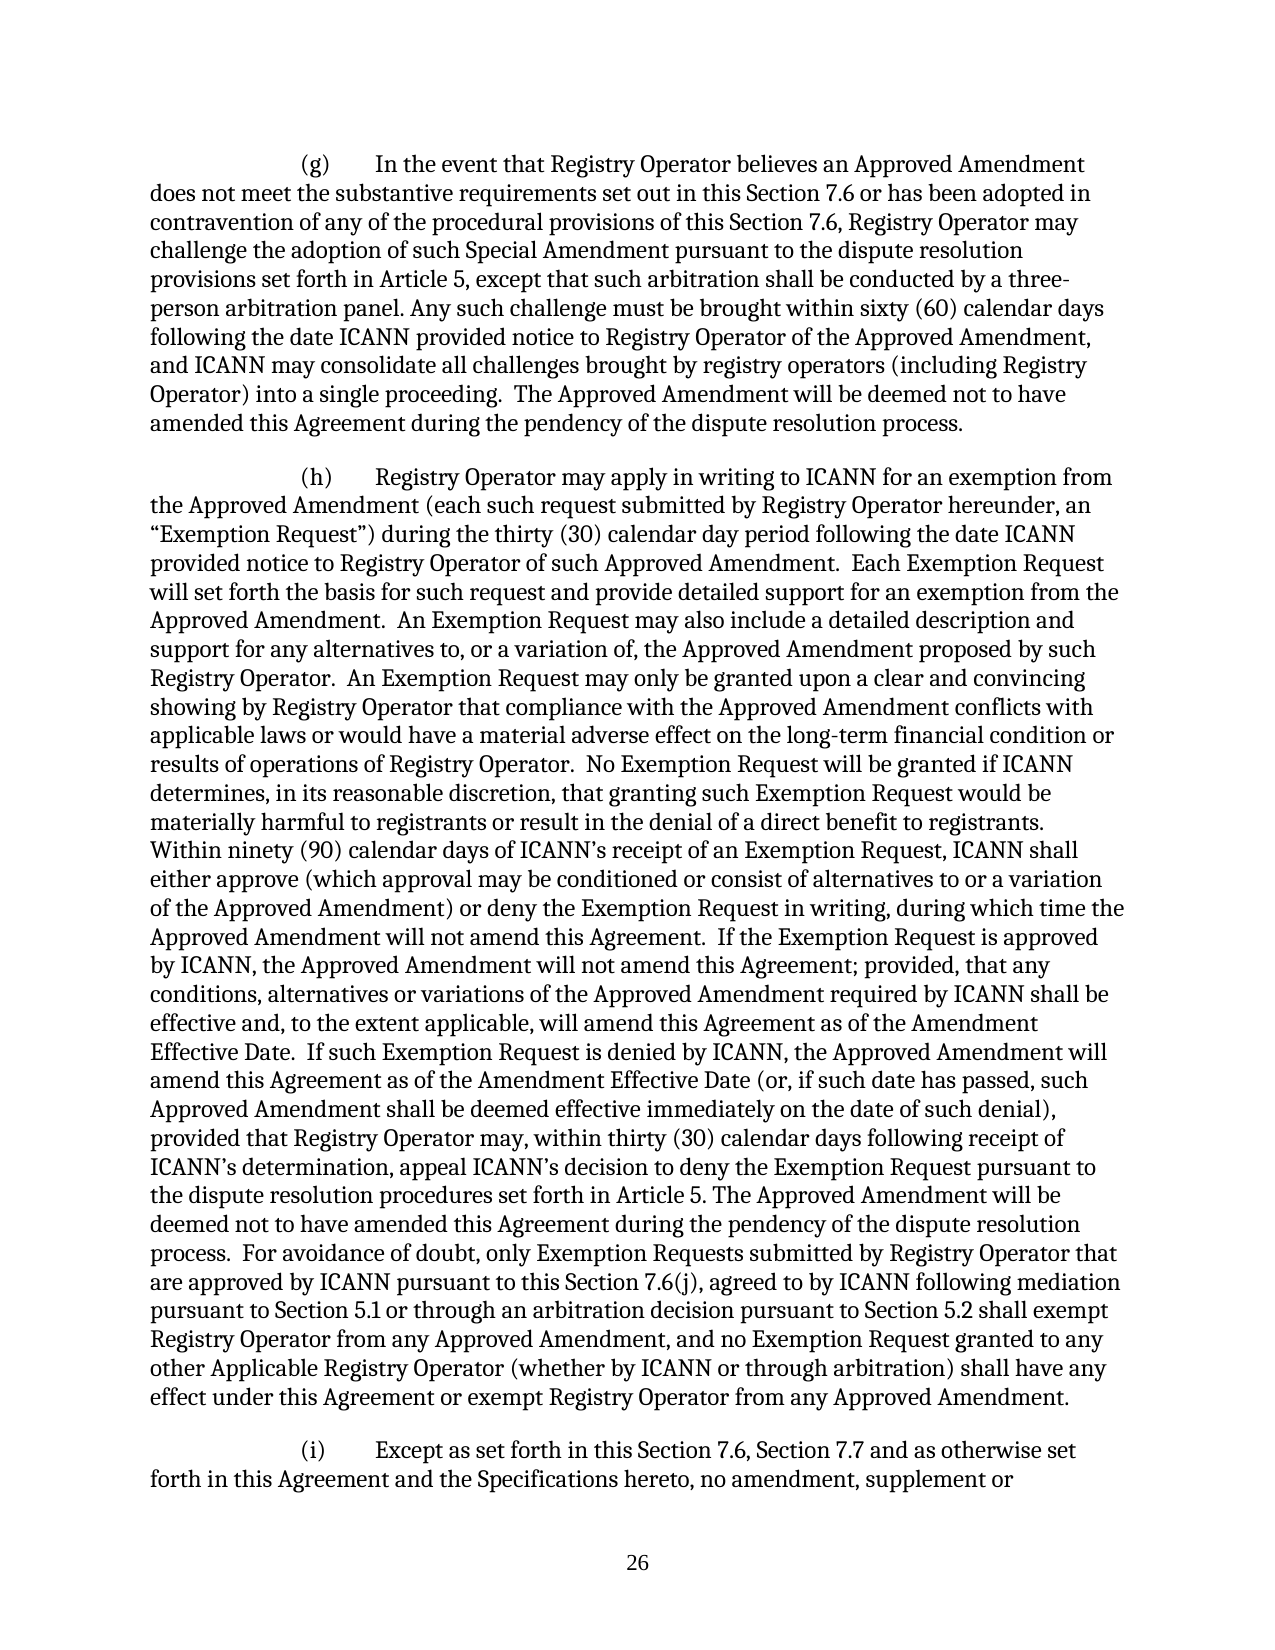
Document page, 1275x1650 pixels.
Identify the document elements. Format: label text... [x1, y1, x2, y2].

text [150, 1436, 1125, 1494]
text In the event that Registry Operator believes an Approved Amendment does not meet the substantive requirements set out in this Section 7.6 or has been adopted in contravention of any of the procedural provisions of this Section 7.6, Registry Operator may challenge the adoption of such Special Amendment pursuant to the dispute resolution provisions set forth in Article 5, except that such arbitration shall be conducted by a three-person arbitration panel. Any such challenge must be brought within sixty (60) calendar days following the date ICANN provided notice to Registry Operator of the Approved Amendment, and ICANN may consolidate all challenges brought by registry operators (including Registry Operator) into a single proceeding. The Approved Amendment will be deemed not to have amended this Agreement during the pendency of the dispute resolution process. [150, 150, 1125, 437]
text Registry Operator may apply in writing to ICANN for an exemption from the Approved Amendment (each such request submitted by Registry Operator hereunder, an “Exemption Request”) during the thirty (30) calendar day period following the date ICANN provided notice to Registry Operator of such Approved Amendment. Each Exemption Request will set forth the basis for such request and provide detailed support for an exemption from the Approved Amendment. An Exemption Request may also include a detailed description and support for any alternatives to, or a variation of, the Approved Amendment proposed by such Registry Operator. An Exemption Request may only be granted upon a clear and convincing showing by Registry Operator that compliance with the Approved Amendment conflicts with applicable laws or would have a material adverse effect on the long-term financial condition or results of operations of Registry Operator. No Exemption Request will be granted if ICANN determines, in its reasonable discretion, that granting such Exemption Request would be materially harmful to registrants or result in the denial of a direct benefit to registrants. Within ninety (90) calendar days of ICANN’s receipt of an Exemption Request, ICANN shall either approve (which approval may be conditioned or consist of alternatives to or a variation of the Approved Amendment) or deny the Exemption Request in writing, during which time the Approved Amendment will not amend this Agreement. If the Exemption Request is approved by ICANN, the Approved Amendment will not amend this Agreement; provided, that any conditions, alternatives or variations of the Approved Amendment required by ICANN shall be effective and, to the extent applicable, will amend this Agreement as of the Amendment Effective Date. If such Exemption Request is denied by ICANN, the Approved Amendment will amend this Agreement as of the Amendment Effective Date (or, if such date has passed, such Approved Amendment shall be deemed effective immediately on the date of such denial), provided that Registry Operator may, within thirty (30) calendar days following receipt of ICANN’s determination, appeal ICANN’s decision to deny the Exemption Request pursuant to the dispute resolution procedures set forth in Article 5. The Approved Amendment will be deemed not to have amended this Agreement during the pendency of the dispute resolution process. For avoidance of doubt, only Exemption Requests submitted by Registry Operator that are approved by ICANN pursuant to this Section 7.6(j), agreed to by ICANN following mediation pursuant to Section 5.1 or through an arbitration decision pursuant to Section 5.2 shall exempt Registry Operator from any Approved Amendment, and no Exemption Request granted to any other Applicable Registry Operator (whether by ICANN or through arbitration) shall have any effect under this Agreement or exempt Registry Operator from any Approved Amendment. [150, 462, 1125, 1411]
